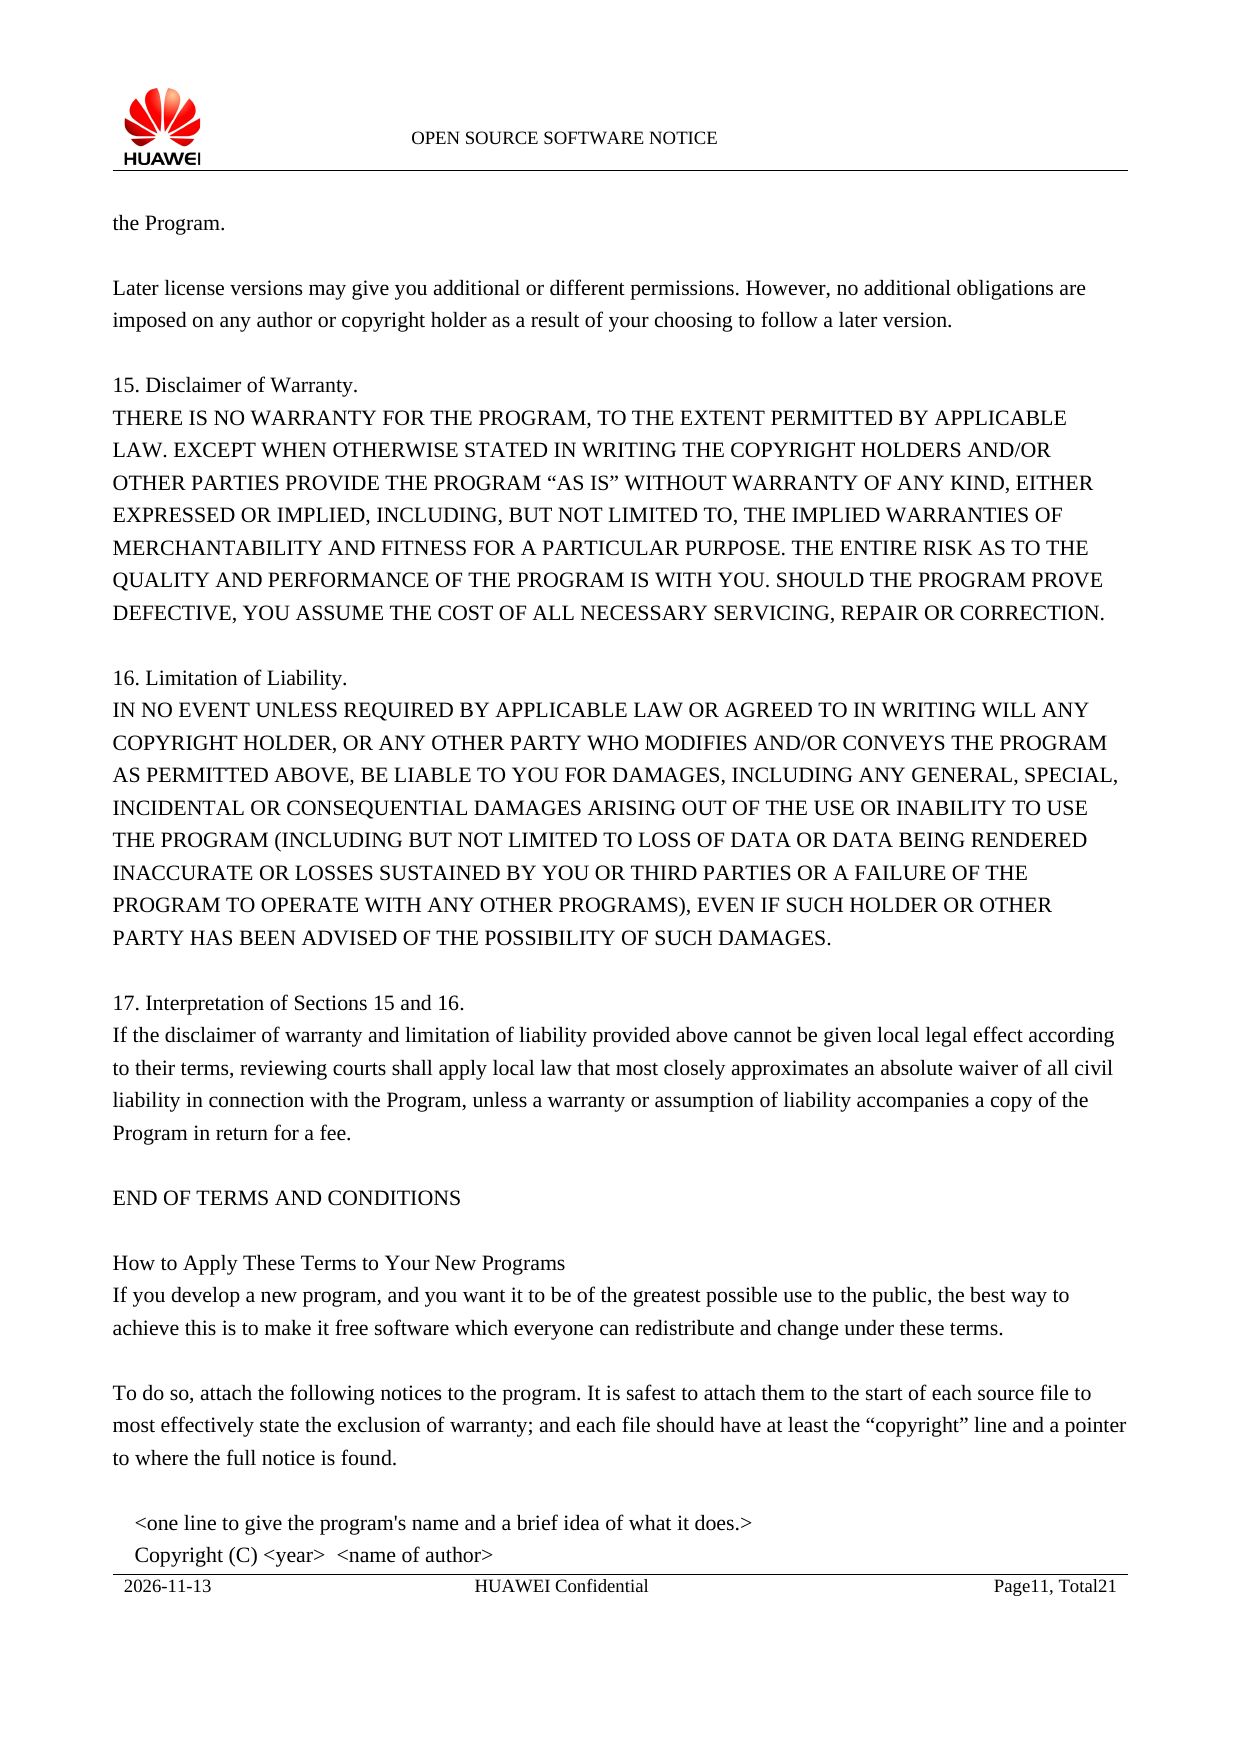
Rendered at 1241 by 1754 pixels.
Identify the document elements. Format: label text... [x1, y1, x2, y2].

picture [124, 88, 201, 165]
